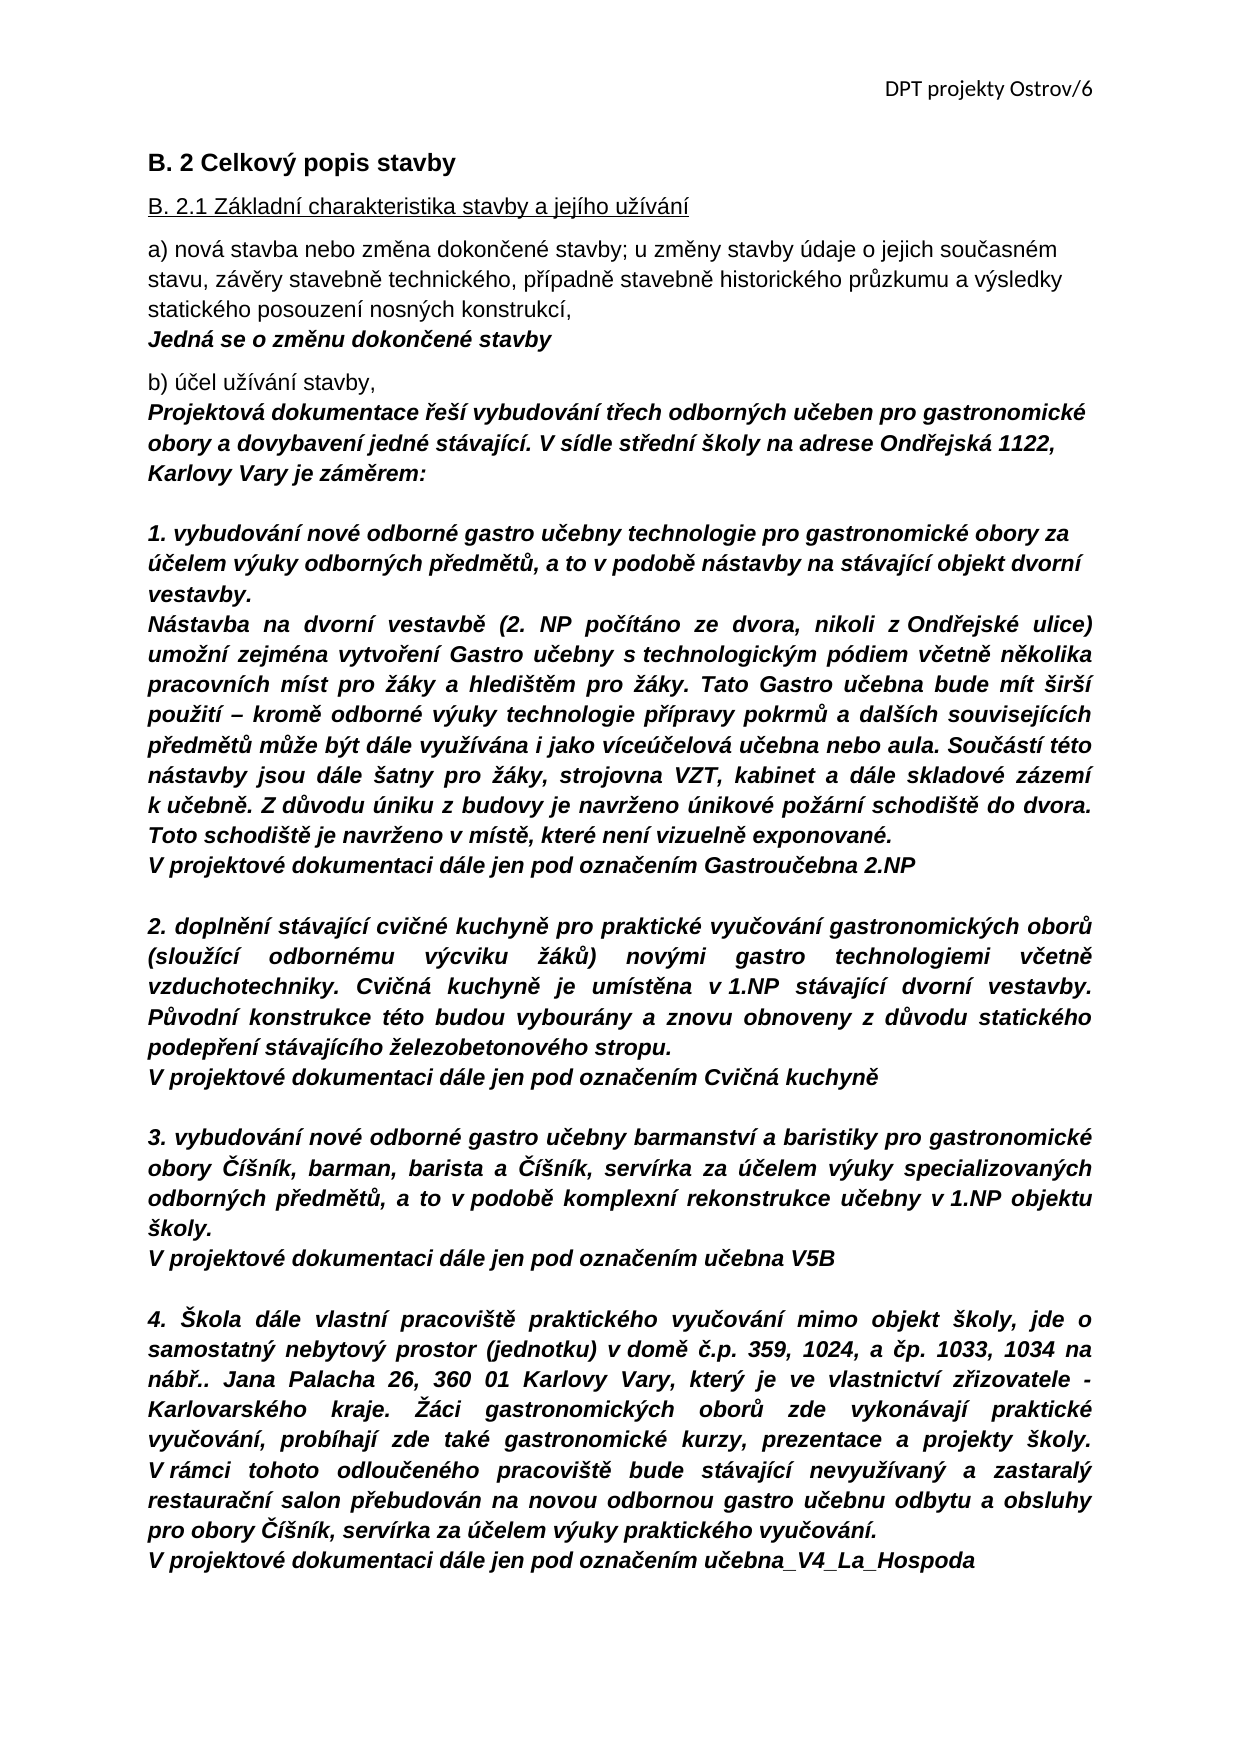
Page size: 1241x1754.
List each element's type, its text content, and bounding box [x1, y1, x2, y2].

text b) účel užívání stavby, [148, 369, 1093, 396]
text Jedná se o změnu dokončené stavby [148, 326, 1093, 353]
text 1. vybudování nové odborné gastro učebny technologie pro gastronomické obory za účelem výuky odborných předmětů, a to v podobě nástavby na stávající objekt dvorní vestavby. [148, 520, 1093, 607]
text B. 2 Celkový popis stavby [148, 148, 1093, 176]
text Projektová dokumentace řeší vybudování třech odborných učeben pro gastronomické obory a dovybavení jedné stávající. V sídle střední školy na adrese Ondřejská 1122, Karlovy Vary je záměrem: [148, 399, 1093, 486]
text 3. vybudování nové odborné gastro učebny barmanství a baristiky pro gastronomické obory Číšník, barman, barista a Číšník, servírka za účelem výuky specializovaných odborných předmětů, a to v podobě komplexní rekonstrukce učebny v 1.NP objektu školy. [148, 1124, 1093, 1241]
text V projektové dokumentaci dále jen pod označením učebna V5B [148, 1245, 1093, 1272]
text V projektové dokumentaci dále jen pod označením Cvičná kuchyně [148, 1064, 1093, 1090]
text Nástavba na dvorní vestavbě (2. NP počítáno ze dvora, nikoli z Ondřejské ulice) umožní zejména vytvoření Gastro učebny s technologickým pódiem včetně několika pracovních míst pro žáky a hledištěm pro žáky. Tato Gastro učebna bude mít širší použití – kromě odborné výuky technologie přípravy pokrmů a dalších souvisejících předmětů může být dále využívána i jako víceúčelová učebna nebo aula. Součástí této nástavby jsou dále šatny pro žáky, strojovna VZT, kabinet a dále skladové zázemí k učebně. Z důvodu úniku z budovy je navrženo únikové požární schodiště do dvora. Toto schodiště je navrženo v místě, které není vizuelně exponované. [148, 611, 1093, 849]
text a) nová stavba nebo změna dokončené stavby; u změny stavby údaje o jejich současném stavu, závěry stavebně technického, případně stavebně historického průzkumu a výsledky statického posouzení nosných konstrukcí, [148, 236, 1093, 323]
text V projektové dokumentaci dále jen pod označením učebna_V4_La_Hospoda [148, 1547, 1093, 1574]
text B. 2.1 Základní charakteristika stavby a jejího užívání [148, 193, 1093, 219]
text V projektové dokumentaci dále jen pod označením Gastroučebna 2.NP [148, 852, 1093, 879]
text 2. doplnění stávající cvičné kuchyně pro praktické vyučování gastronomických oborů (sloužící odbornému výcviku žáků) novými gastro technologiemi včetně vzduchotechniky. Cvičná kuchyně je umístěna v 1.NP stávající dvorní vestavby. Původní konstrukce této budou vybourány a znovu obnoveny z důvodu statického podepření stávajícího železobetonového stropu. [148, 913, 1093, 1060]
text 4. Škola dále vlastní pracoviště praktického vyučování mimo objekt školy, jde o samostatný nebytový prostor (jednotku) v domě č.p. 359, 1024, a čp. 1033, 1034 na nábř.. Jana Palacha 26, 360 01 Karlovy Vary, který je ve vlastnictví zřizovatele - Karlovarského kraje. Žáci gastronomických oborů zde vykonávají praktické vyučování, probíhají zde také gastronomické kurzy, prezentace a projekty školy. V rámci tohoto odloučeného pracoviště bude stávající nevyužívaný a zastaralý restaurační salon přebudován na novou odbornou gastro učebnu odbytu a obsluhy pro obory Číšník, servírka za účelem výuky praktického vyučování. [148, 1306, 1093, 1543]
